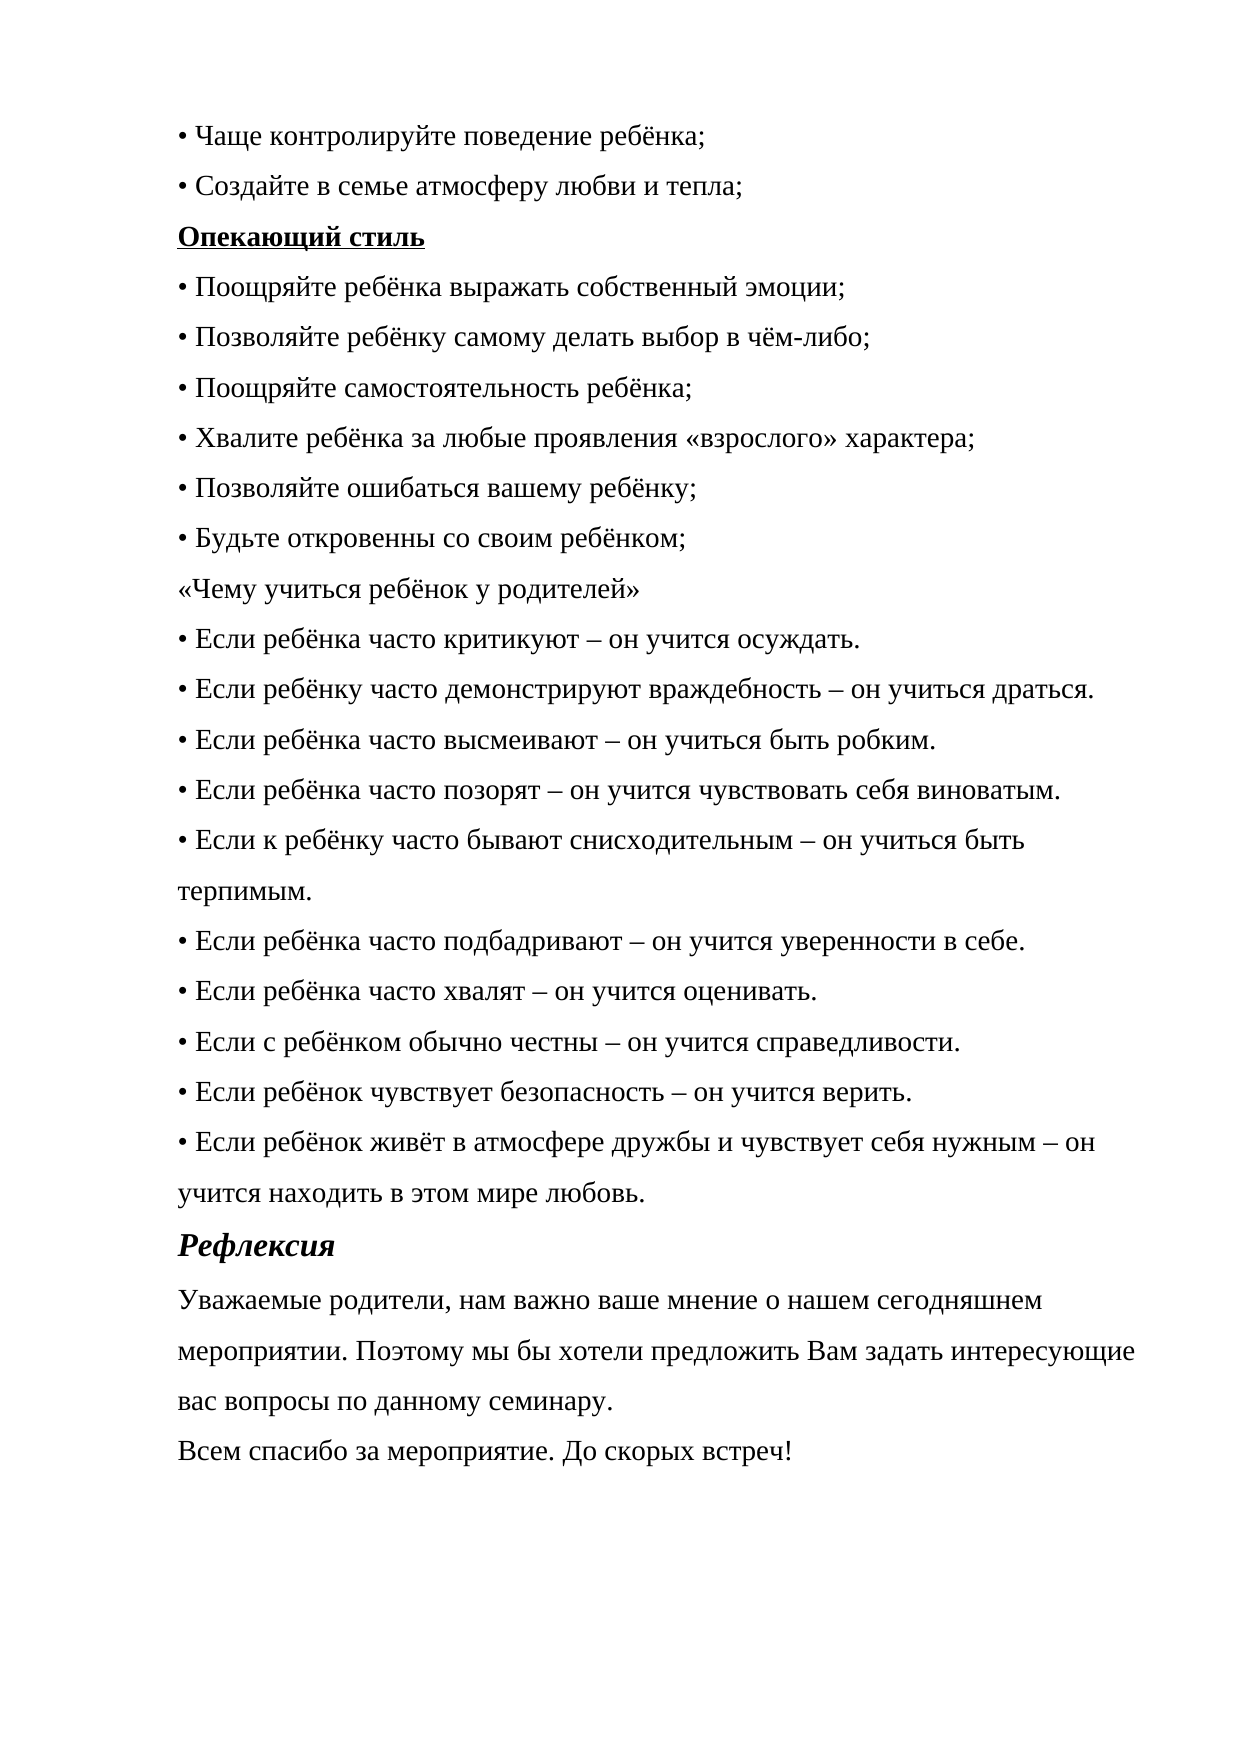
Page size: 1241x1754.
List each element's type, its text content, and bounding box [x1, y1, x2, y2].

text • Будьте откровенны со своим ребёнком; [177, 521, 1152, 554]
text • Если ребёнок живёт в атмосфере дружбы и чувствует себя нужным – он учится находить в этом мире любовь. [177, 1124, 1152, 1208]
text • Если ребёнка часто позорят – он учится чувствовать себя виноватым. [177, 772, 1152, 806]
text Опекающий стиль [177, 219, 1152, 252]
text • Если с ребёнком обычно честны – он учится справедливости. [177, 1024, 1152, 1057]
text • Если ребёнка часто подбадривают – он учится уверенности в себе. [177, 923, 1152, 957]
text • Если к ребёнку часто бывают снисходительным – он учиться быть терпимым. [177, 822, 1152, 906]
text Уважаемые родители, нам важно ваше мнение о нашем сегодняшнем мероприятии. Поэтому мы бы хотели предложить Вам задать интересующие вас вопросы по данному семинару. [177, 1282, 1152, 1417]
text • Если ребёнка часто критикуют – он учится осуждать. [177, 621, 1152, 655]
text • Хвалите ребёнка за любые проявления «взрослого» характера; [177, 420, 1152, 453]
text • Если ребёнку часто демонстрируют враждебность – он учиться драться. [177, 672, 1152, 705]
text • Позволяйте ребёнку самому делать выбор в чём-либо; [177, 319, 1152, 353]
text Всем спасибо за мероприятие. До скорых встреч! [177, 1433, 1152, 1467]
text «Чему учиться ребёнок у родителей» [177, 571, 1152, 604]
text • Поощряйте самостоятельность ребёнка; [177, 370, 1152, 403]
text Рефлексия [177, 1225, 1152, 1263]
text • Позволяйте ошибаться вашему ребёнку; [177, 470, 1152, 504]
text • Создайте в семье атмосферу любви и тепла; [177, 168, 1152, 202]
text • Если ребёнок чувствует безопасность – он учится верить. [177, 1074, 1152, 1108]
text • Если ребёнка часто хвалят – он учится оценивать. [177, 973, 1152, 1007]
text • Поощряйте ребёнка выражать собственный эмоции; [177, 269, 1152, 303]
text • Чаще контролируйте поведение ребёнка; [177, 118, 1152, 152]
text • Если ребёнка часто высмеивают – он учиться быть робким. [177, 722, 1152, 755]
